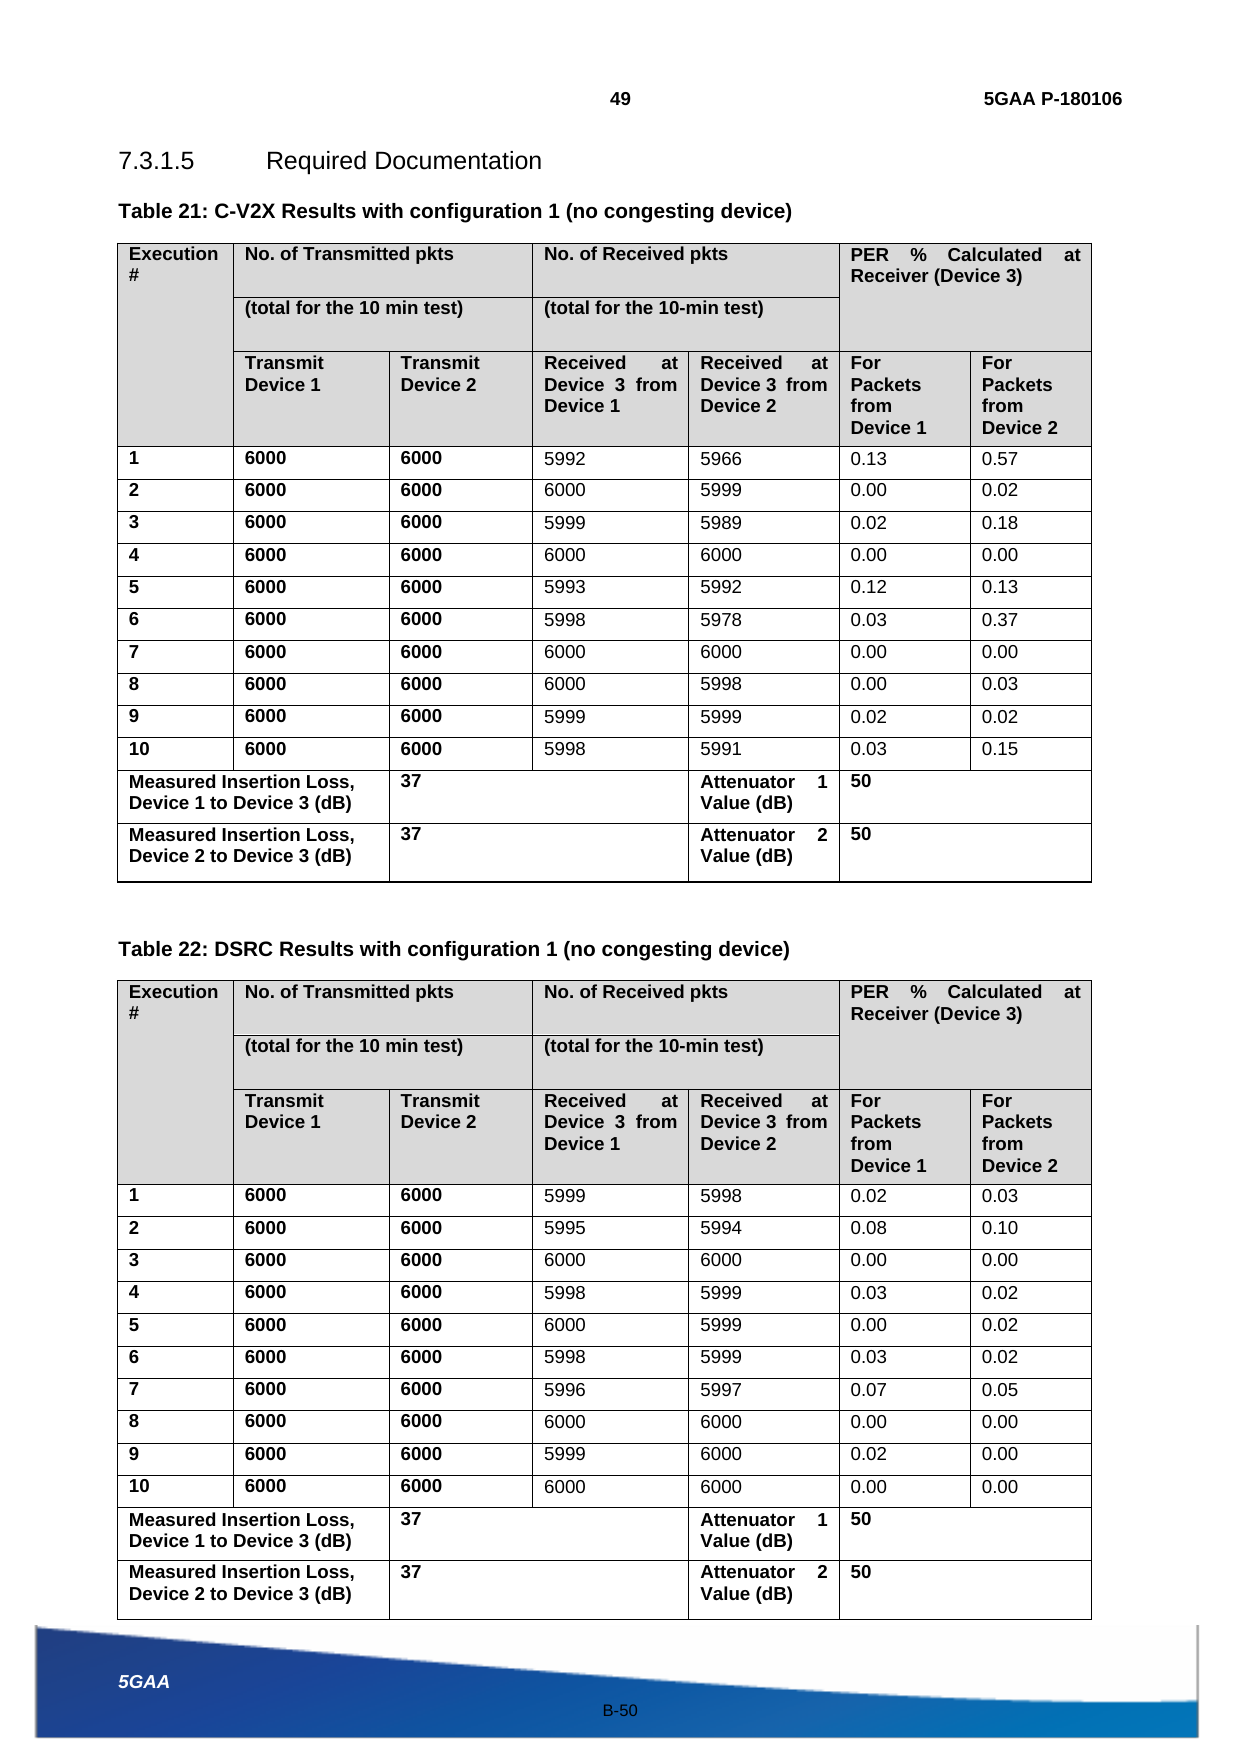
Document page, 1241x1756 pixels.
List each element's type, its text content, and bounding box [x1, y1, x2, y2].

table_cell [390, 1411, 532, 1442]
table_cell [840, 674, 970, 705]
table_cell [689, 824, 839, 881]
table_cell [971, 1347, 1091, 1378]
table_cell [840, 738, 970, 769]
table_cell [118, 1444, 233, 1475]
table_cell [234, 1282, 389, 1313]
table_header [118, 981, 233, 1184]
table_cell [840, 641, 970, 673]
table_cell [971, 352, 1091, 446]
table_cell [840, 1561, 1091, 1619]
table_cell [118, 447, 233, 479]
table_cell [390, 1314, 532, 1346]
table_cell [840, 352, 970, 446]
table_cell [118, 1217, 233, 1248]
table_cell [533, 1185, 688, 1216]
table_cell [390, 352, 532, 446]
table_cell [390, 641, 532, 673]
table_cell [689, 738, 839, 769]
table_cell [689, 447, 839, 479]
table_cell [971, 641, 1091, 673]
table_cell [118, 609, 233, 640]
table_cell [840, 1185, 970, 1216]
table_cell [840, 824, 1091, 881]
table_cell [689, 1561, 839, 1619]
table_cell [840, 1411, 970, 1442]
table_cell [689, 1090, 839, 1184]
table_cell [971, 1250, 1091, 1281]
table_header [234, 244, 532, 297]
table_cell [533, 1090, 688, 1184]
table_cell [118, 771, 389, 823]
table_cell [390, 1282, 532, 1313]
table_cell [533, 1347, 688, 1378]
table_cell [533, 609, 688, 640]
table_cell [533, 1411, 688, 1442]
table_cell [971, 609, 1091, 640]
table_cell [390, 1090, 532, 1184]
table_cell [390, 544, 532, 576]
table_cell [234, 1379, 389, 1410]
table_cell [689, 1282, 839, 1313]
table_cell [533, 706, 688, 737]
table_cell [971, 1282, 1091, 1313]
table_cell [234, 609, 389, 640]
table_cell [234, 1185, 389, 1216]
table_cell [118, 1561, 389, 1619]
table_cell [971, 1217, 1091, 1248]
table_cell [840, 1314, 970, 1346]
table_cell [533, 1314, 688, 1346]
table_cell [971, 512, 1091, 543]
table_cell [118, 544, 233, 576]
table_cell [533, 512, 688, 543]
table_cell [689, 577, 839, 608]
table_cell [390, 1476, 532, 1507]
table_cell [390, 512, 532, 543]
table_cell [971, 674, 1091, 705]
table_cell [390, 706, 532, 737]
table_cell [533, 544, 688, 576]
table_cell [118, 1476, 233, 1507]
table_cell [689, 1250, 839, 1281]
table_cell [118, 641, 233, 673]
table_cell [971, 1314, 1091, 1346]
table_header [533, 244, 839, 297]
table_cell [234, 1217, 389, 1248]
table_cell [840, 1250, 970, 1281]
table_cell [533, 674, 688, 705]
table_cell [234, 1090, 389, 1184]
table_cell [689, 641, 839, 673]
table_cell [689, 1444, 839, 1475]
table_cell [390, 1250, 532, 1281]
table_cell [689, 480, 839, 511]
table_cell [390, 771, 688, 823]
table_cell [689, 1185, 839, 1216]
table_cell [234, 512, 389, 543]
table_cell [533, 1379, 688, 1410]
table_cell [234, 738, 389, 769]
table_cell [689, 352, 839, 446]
subtitle Table 21: C-V2X Results with configuration 1 (no congesting device) [118, 199, 1240, 223]
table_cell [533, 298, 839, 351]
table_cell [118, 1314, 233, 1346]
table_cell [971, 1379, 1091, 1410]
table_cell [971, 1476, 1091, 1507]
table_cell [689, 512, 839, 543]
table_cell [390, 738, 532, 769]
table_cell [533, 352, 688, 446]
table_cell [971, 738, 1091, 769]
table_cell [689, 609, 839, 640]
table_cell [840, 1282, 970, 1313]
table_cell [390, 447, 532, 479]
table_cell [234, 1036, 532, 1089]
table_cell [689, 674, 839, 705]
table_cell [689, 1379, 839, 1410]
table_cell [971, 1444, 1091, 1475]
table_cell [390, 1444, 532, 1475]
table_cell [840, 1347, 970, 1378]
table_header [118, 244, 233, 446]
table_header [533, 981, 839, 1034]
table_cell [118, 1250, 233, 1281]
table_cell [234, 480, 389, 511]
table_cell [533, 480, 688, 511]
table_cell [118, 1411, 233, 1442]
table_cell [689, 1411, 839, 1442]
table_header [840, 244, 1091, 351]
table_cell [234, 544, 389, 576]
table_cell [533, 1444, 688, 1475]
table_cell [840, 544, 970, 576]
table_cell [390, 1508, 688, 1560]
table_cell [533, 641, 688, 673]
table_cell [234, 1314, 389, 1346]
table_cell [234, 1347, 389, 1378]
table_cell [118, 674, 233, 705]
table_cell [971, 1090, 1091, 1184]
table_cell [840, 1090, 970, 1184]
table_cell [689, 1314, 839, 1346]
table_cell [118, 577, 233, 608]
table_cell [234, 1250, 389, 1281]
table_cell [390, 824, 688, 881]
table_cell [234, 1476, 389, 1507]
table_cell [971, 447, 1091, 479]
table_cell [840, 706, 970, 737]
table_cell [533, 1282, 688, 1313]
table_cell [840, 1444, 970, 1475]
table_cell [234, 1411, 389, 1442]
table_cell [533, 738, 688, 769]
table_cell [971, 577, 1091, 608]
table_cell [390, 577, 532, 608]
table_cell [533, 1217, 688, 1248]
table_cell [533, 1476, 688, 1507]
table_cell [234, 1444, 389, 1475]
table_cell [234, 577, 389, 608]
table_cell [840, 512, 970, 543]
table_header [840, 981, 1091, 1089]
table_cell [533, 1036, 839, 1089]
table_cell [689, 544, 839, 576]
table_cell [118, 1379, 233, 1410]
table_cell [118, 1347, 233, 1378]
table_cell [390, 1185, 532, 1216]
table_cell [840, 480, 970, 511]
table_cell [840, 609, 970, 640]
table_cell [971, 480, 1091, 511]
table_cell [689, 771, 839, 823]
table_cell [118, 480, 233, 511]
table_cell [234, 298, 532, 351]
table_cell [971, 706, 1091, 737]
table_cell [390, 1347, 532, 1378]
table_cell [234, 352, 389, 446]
subtitle Required Documentation [118, 146, 1240, 174]
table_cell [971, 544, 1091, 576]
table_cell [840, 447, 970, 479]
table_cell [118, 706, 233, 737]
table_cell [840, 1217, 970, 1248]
picture [0, 1625, 1241, 1755]
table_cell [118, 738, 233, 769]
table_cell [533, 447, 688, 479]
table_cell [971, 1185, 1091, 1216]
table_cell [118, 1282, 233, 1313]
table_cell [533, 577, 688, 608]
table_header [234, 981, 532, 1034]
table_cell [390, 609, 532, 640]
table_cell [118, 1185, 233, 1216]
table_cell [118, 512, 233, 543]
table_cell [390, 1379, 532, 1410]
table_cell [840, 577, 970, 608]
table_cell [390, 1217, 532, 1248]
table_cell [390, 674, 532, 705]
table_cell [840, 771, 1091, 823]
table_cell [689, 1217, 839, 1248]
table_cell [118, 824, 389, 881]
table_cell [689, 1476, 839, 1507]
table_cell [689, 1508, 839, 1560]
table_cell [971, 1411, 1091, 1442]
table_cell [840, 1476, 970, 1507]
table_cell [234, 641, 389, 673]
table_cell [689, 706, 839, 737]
text Table 22: DSRC Results with configuration 1 (no congesting device) [118, 937, 1240, 961]
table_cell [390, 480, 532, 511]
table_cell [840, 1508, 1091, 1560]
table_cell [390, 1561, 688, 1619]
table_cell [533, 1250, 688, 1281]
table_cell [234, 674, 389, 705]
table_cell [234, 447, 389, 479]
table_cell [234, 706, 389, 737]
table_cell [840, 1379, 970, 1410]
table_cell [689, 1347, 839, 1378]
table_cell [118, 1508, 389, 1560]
